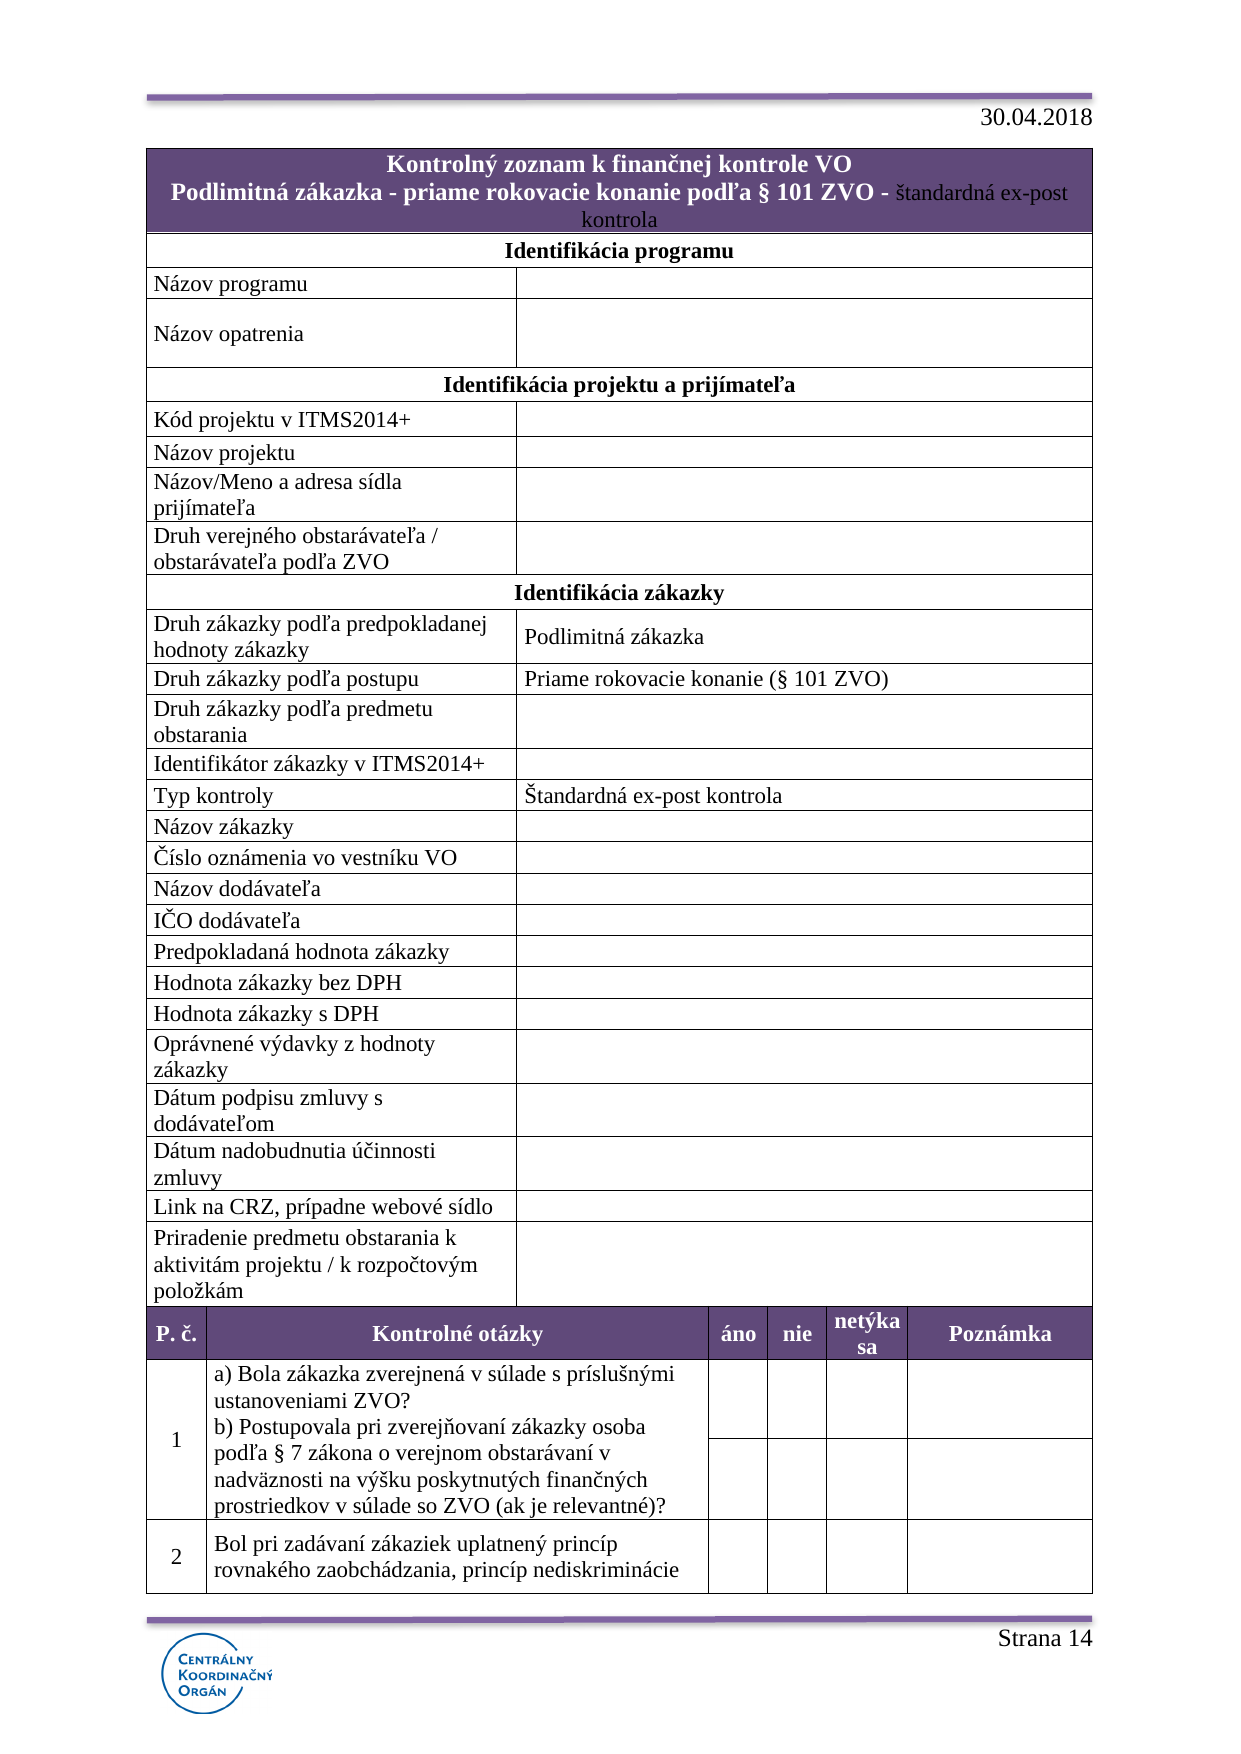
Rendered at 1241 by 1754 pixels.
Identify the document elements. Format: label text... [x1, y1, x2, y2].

table_cell Štandardná ex-post kontrola [517, 780, 1092, 810]
table_cell Hodnota zákazky s DPH [147, 999, 516, 1029]
picture [159, 1631, 272, 1713]
table_cell Kód projektu v ITMS2014+ [147, 402, 516, 436]
table_cell [517, 1222, 1092, 1306]
table_cell Názov projektu [147, 437, 516, 467]
table_cell [517, 299, 1092, 367]
table_cell [709, 1520, 767, 1593]
table_cell Dátum podpisu zmluvy s dodávateľom [147, 1084, 516, 1136]
table_cell [517, 874, 1092, 904]
table_cell [517, 1030, 1092, 1082]
table_cell Priame rokovacie konanie (§ 101 ZVO) [517, 664, 1092, 694]
table_cell [517, 437, 1092, 467]
table_cell nie [768, 1307, 826, 1359]
table_cell [517, 842, 1092, 872]
table_cell Názov programu [147, 268, 516, 298]
table_cell Link na CRZ, prípadne webové sídlo [147, 1191, 516, 1221]
table_cell [517, 522, 1092, 574]
table_cell [517, 749, 1092, 779]
table_cell [517, 1084, 1092, 1136]
table_cell Názov opatrenia [147, 299, 516, 367]
table_cell [768, 1360, 826, 1438]
table_cell Druh verejného obstarávateľa / obstarávateľa podľa ZVO [147, 522, 516, 574]
table_cell [908, 1360, 1092, 1438]
table_cell [517, 936, 1092, 966]
table_cell [517, 268, 1092, 298]
table_cell [517, 468, 1092, 521]
table_cell Identifikácia programu [147, 234, 1092, 267]
table_cell Hodnota zákazky bez DPH [147, 967, 516, 997]
table_cell Oprávnené výdavky z hodnoty zákazky [147, 1030, 516, 1082]
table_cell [207, 1520, 708, 1593]
table_cell [517, 905, 1092, 935]
table_cell Dátum nadobudnutia účinnosti zmluvy [147, 1137, 516, 1190]
table_cell Druh zákazky podľa predpokladanej hodnoty zákazky [147, 610, 516, 662]
table_cell [827, 1439, 907, 1518]
table_cell a) Bola zákazka zverejnená v súlade s príslušnými ustanoveniami ZVO? b) Postupovala pri zverejňovaní zákazky osoba podľa § 7 zákona o verejnom obstarávaní v nadväznosti na výšku poskytnutých finančných prostriedkov v súlade so ZVO (ak je relevantné)? [207, 1360, 708, 1518]
table_cell [517, 999, 1092, 1029]
table_header Kontrolný zoznam k finančnej kontrole VO Podlimitná zákazka - priame rokovacie konanie podľa § 101 ZVO - štandardná ex-post kontrola [147, 149, 1092, 232]
table_cell [517, 402, 1092, 436]
table_cell [517, 967, 1092, 997]
table_cell [517, 695, 1092, 747]
table_cell Druh zákazky podľa predmetu obstarania [147, 695, 516, 747]
table_cell [768, 1439, 826, 1518]
table_cell [517, 1137, 1092, 1190]
table_cell Podlimitná zákazka [517, 610, 1092, 662]
table_cell [908, 1520, 1092, 1593]
table_cell 2 [147, 1520, 206, 1593]
table_cell Číslo oznámenia vo vestníku VO [147, 842, 516, 872]
table_cell áno [709, 1307, 767, 1359]
table_cell Priradenie predmetu obstarania k aktivitám projektu / k rozpočtovým položkám [147, 1222, 516, 1306]
table_cell netýka sa [827, 1307, 907, 1359]
table_cell Kontrolné otázky [207, 1307, 708, 1359]
table_cell Druh zákazky podľa postupu [147, 664, 516, 694]
table_cell Názov/Meno a adresa sídla prijímateľa [147, 468, 516, 521]
table_cell P. č. [147, 1307, 206, 1359]
table_cell [908, 1439, 1092, 1518]
table_cell [709, 1439, 767, 1518]
table_cell [827, 1520, 907, 1593]
table_cell Názov zákazky [147, 811, 516, 841]
table_cell [827, 1360, 907, 1438]
table_cell [768, 1520, 826, 1593]
table_cell Predpokladaná hodnota zákazky [147, 936, 516, 966]
table_cell Identifikátor zákazky v ITMS2014+ [147, 749, 516, 779]
table_cell Poznámka [908, 1307, 1092, 1359]
table_cell IČO dodávateľa [147, 905, 516, 935]
table_cell [709, 1360, 767, 1438]
table_cell 1 [147, 1360, 206, 1518]
table_cell Identifikácia zákazky [147, 575, 1092, 609]
table_cell [517, 811, 1092, 841]
table_cell [517, 1191, 1092, 1221]
table_cell Názov dodávateľa [147, 874, 516, 904]
table_cell Identifikácia projektu a prijímateľa [147, 368, 1092, 401]
table_cell Typ kontroly [147, 780, 516, 810]
